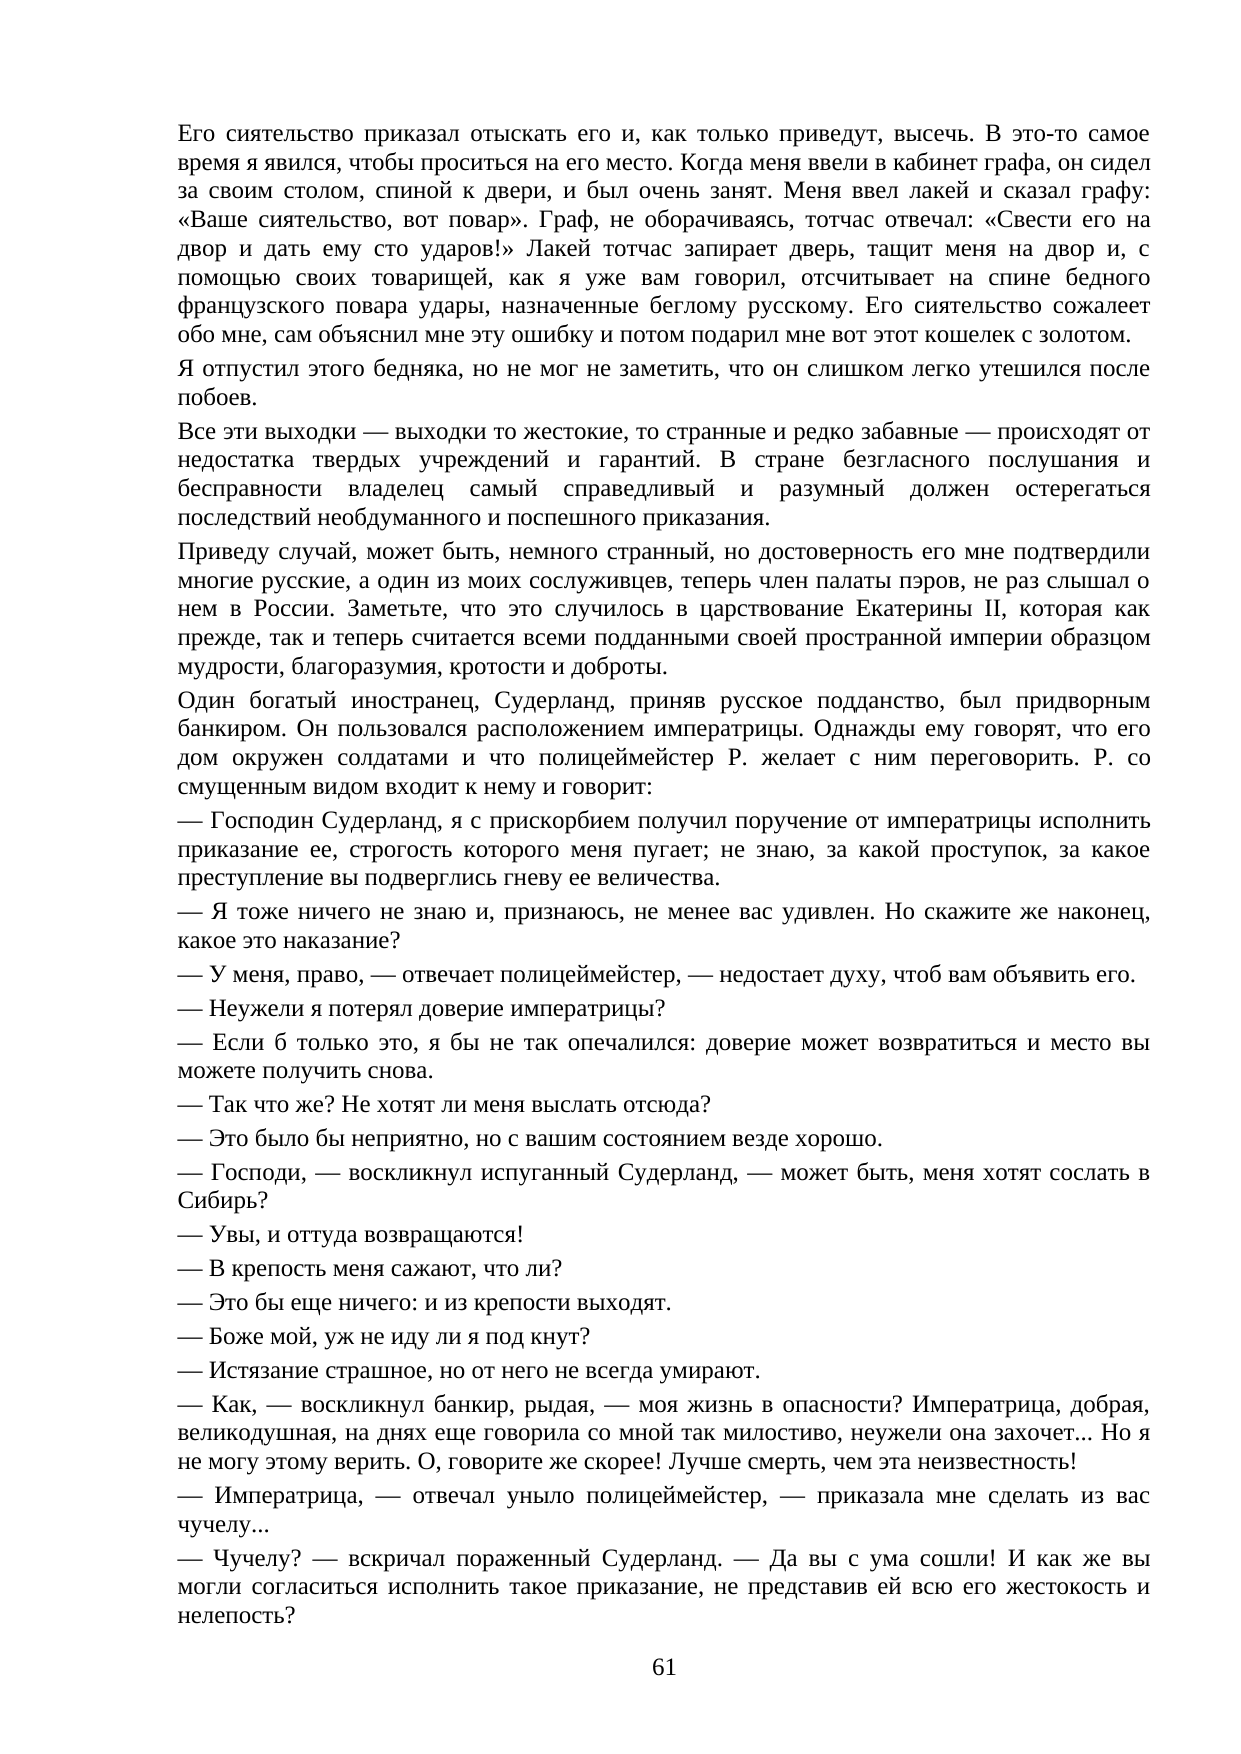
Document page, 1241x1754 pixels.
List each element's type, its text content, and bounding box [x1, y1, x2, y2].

text — В крепость меня сажают, что ли? [177, 1253, 1152, 1282]
text — Господин Судерланд, я с прискорбием получил поручение от императрицы исполнить приказание ее, строгость которого меня пугает; не знаю, за какой проступок, за какое преступление вы подверглись гневу ее величества. [177, 805, 1152, 891]
text — Это было бы неприятно, но с вашим состоянием везде хорошо. [177, 1123, 1152, 1152]
text — У меня, право, — отвечает полицеймейстер, — недостает духу, чтоб вам объявить его. [177, 959, 1152, 988]
text Один богатый иностранец, Судерланд, приняв русское подданство, был придворным банкиром. Он пользовался расположением императрицы. Однажды ему говорят, что его дом окружен солдатами и что полицеймейстер Р. желает с ним переговорить. Р. со смущенным видом входит к нему и говорит: [177, 685, 1152, 800]
text — Господи, — воскликнул испуганный Судерланд, — может быть, меня хотят сослать в Сибирь? [177, 1157, 1152, 1214]
text — Боже мой, уж не иду ли я под кнут? [177, 1321, 1152, 1350]
text Я отпустил этого бедняка, но не мог не заметить, что он слишком легко утешился после побоев. [177, 353, 1152, 411]
text Приведу случай, может быть, немного странный, но достоверность его мне подтвердили многие русские, а один из моих сослуживцев, теперь член палаты пэров, не раз слышал о нем в России. Заметьте, что это случилось в царствование Екатерины II, которая как прежде, так и теперь считается всеми подданными своей пространной империи образцом мудрости, благоразумия, кротости и доброты. [177, 536, 1152, 680]
text Все эти выходки — выходки то жестокие, то странные и редко забавные — происходят от недостатка твердых учреждений и гарантий. В стране безгласного послушания и бесправности владелец самый справедливый и разумный должен остерегаться последствий необдуманного и поспешного приказания. [177, 416, 1152, 531]
text — Если б только это, я бы не так опечалился: доверие может возвратиться и место вы можете получить снова. [177, 1027, 1152, 1084]
text — Увы, и оттуда возвращаются! [177, 1219, 1152, 1248]
text — Неужели я потерял доверие императрицы? [177, 993, 1152, 1021]
text — Как, — воскликнул банкир, рыдая, — моя жизнь в опасности? Императрица, добрая, великодушная, на днях еще говорила со мной так милостиво, неужели она захочет... Но я не могу этому верить. О, говорите же скорее! Лучше смерть, чем эта неизвестность! [177, 1389, 1152, 1475]
text — Императрица, — отвечал уныло полицеймейстер, — приказала мне сделать из вас чучелу... [177, 1480, 1152, 1538]
text — Чучелу? — вскричал пораженный Судерланд. — Да вы с ума сошли! И как же вы могли согласиться исполнить такое приказание, не представив ей всю его жестокость и нелепость? [177, 1543, 1152, 1629]
text — Это бы еще ничего: и из крепости выходят. [177, 1287, 1152, 1316]
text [177, 118, 1152, 348]
text — Истязание страшное, но от него не всегда умирают. [177, 1355, 1152, 1384]
text — Я тоже ничего не знаю и, признаюсь, не менее вас удивлен. Но скажите же наконец, какое это наказание? [177, 896, 1152, 954]
text — Так что же? Не хотят ли меня выслать отсюда? [177, 1089, 1152, 1118]
